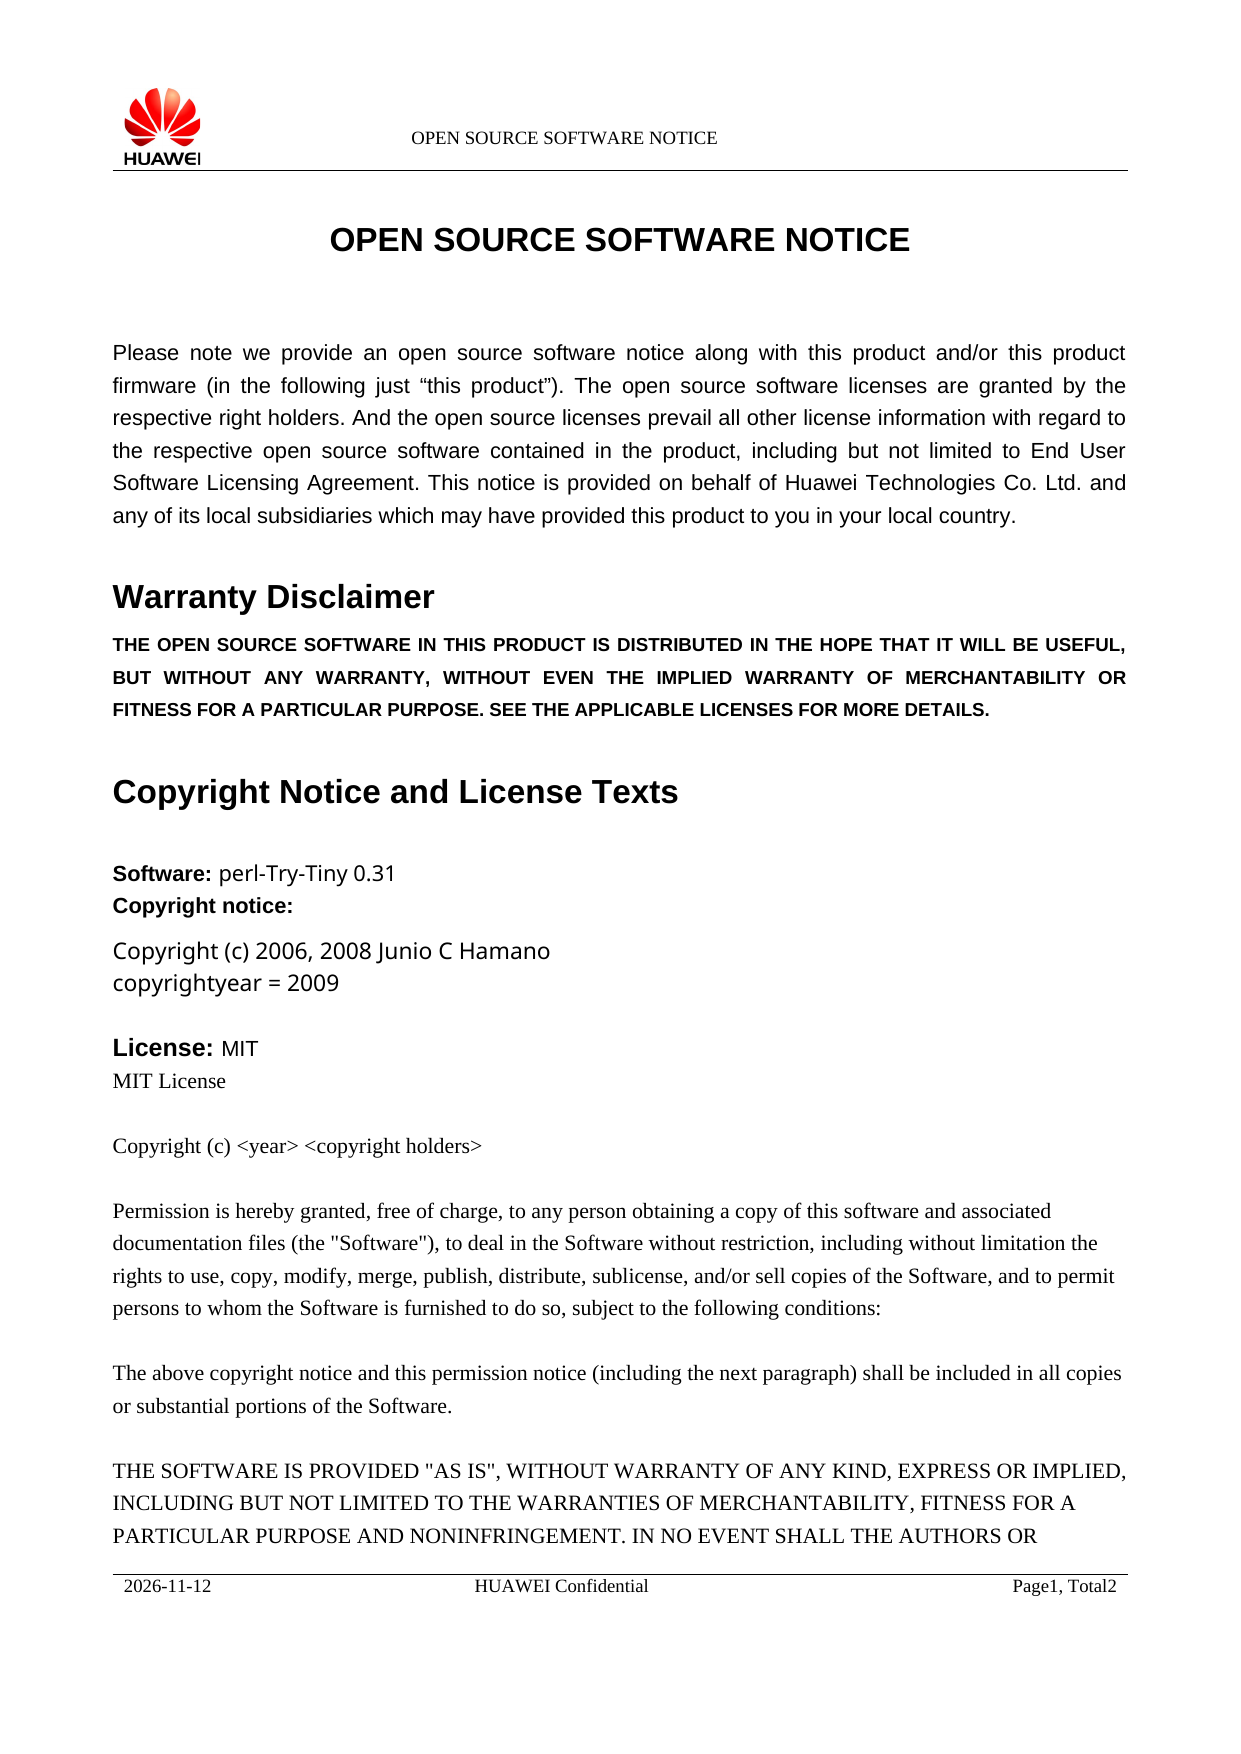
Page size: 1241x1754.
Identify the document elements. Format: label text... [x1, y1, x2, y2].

text The open source software in this product is distributed in the hope that it will be useful, but WITHOUT ANY WARRANTY, without even the implied warranty of MERCHANTABILITY or FITNESS FOR A PARTICULAR PURPOSE. See the applicable licenses for more details. [112, 629, 1128, 726]
text Warranty Disclaimer [112, 564, 1128, 629]
text OPEN SOURCE SOFTWARE NOTICE [112, 206, 1128, 271]
picture [124, 88, 201, 165]
text License: MIT [112, 1031, 1128, 1064]
text Please note we provide an open source software notice along with this product and/or this product firmware (in the following just “this product”). The open source software licenses are granted by the respective right holders. And the open source licenses prevail all other license information with regard to the respective open source software contained in the product, including but not limited to End User Software Licensing Agreement. This notice is provided on behalf of Huawei Technologies Co. Ltd. and any of its local subsidiaries which may have provided this product to you in your local country. [112, 336, 1128, 531]
text Copyright notice: [112, 889, 1128, 921]
text Copyright Notice and License Texts [112, 759, 1128, 824]
title Software: perl-Try-Tiny 0.31 [112, 856, 1128, 889]
text Copyright (c) 2006, 2008 Junio C Hamano copyrightyear = 2009 [112, 934, 1128, 1031]
